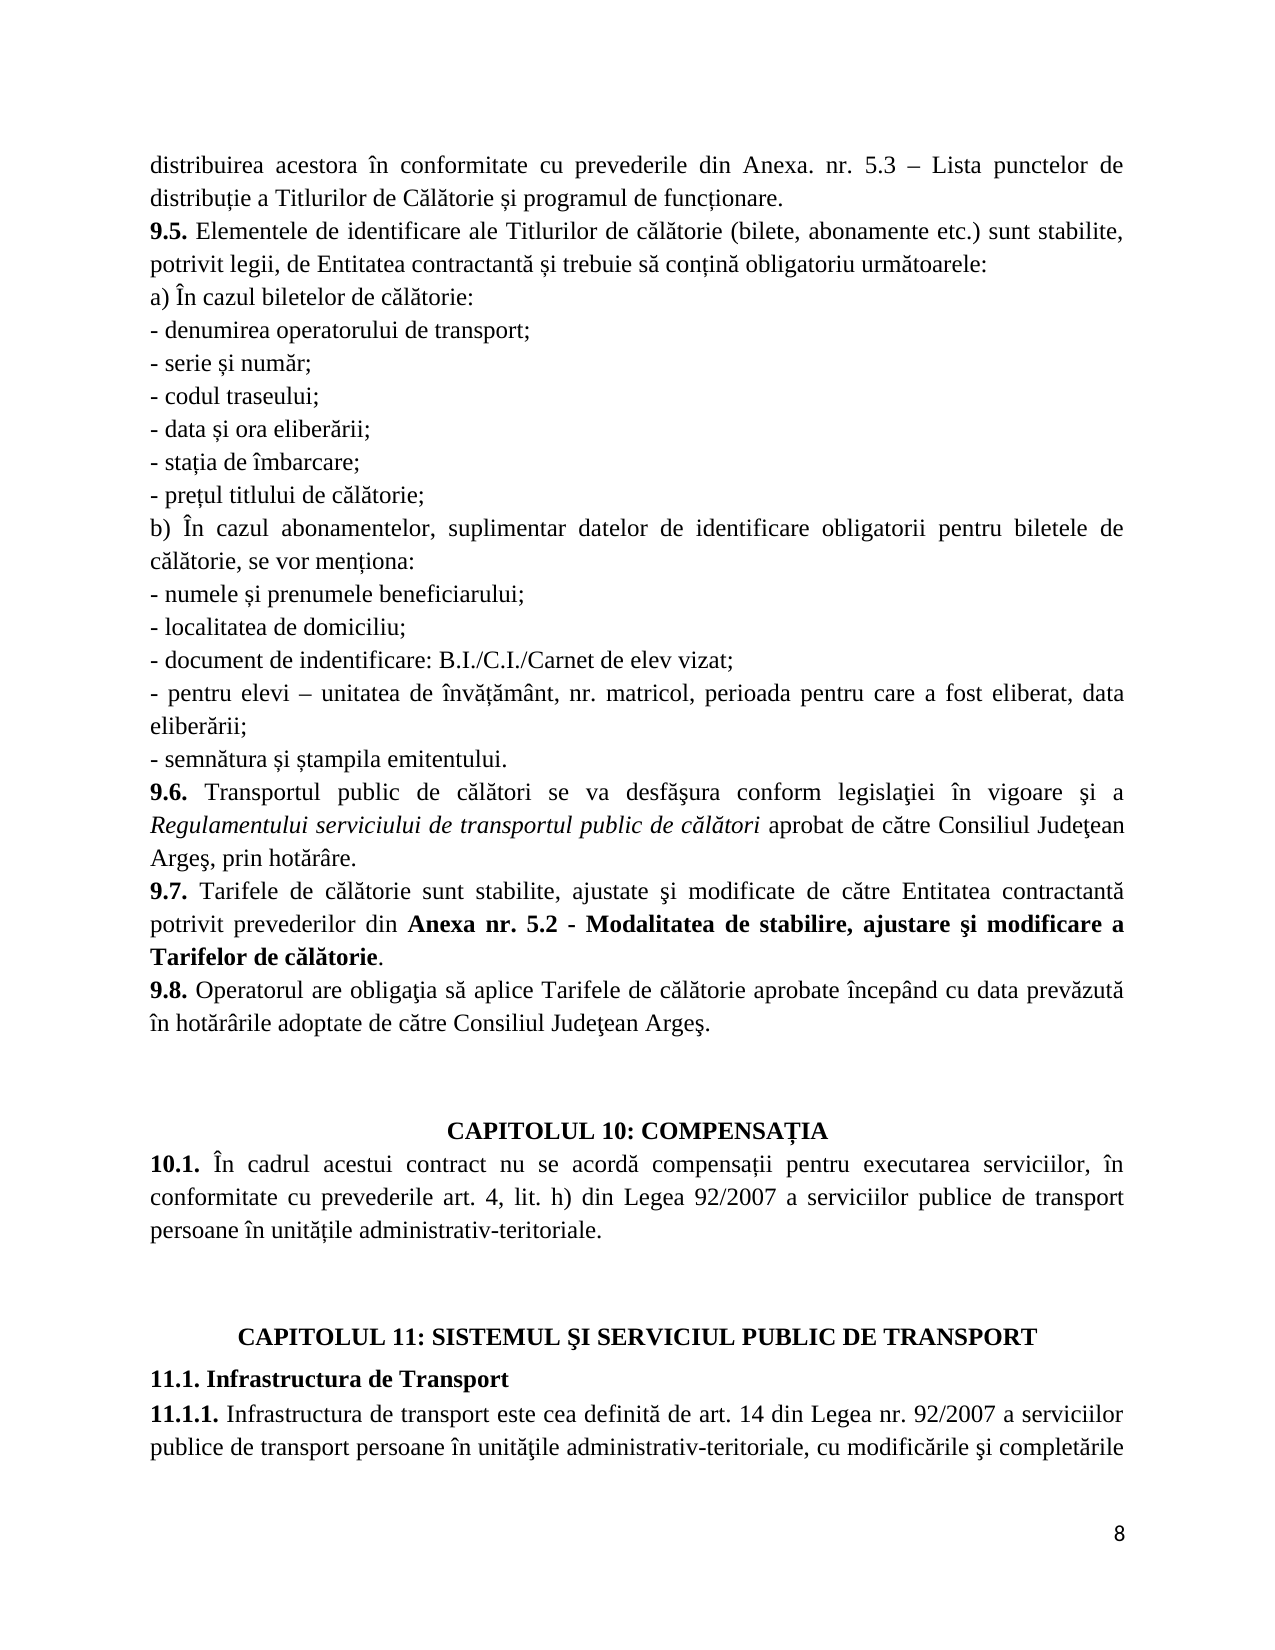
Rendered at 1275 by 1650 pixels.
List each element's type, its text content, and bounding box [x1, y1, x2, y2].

text - pentru elevi – unitatea de învățământ, nr. matricol, perioada pentru care a fost eliberat, data eliberării; [150, 678, 1125, 740]
text a) În cazul biletelor de călătorie: [150, 282, 1125, 311]
text CAPITOLUL 11: SISTEMUL ŞI SERVICIUL PUBLIC DE TRANSPORT [150, 1322, 1125, 1351]
text - serie și număr; [150, 348, 1125, 377]
text - localitatea de domiciliu; [150, 612, 1125, 641]
text - semnătura și ștampila emitentului. [150, 744, 1125, 773]
text 9.5. Elementele de identificare ale Titlurilor de călătorie (bilete, abonamente etc.) sunt stabilite, potrivit legii, de Entitatea contractantă și trebuie să conțină obligatoriu următoarele: [150, 216, 1125, 278]
text - prețul titlului de călătorie; [150, 480, 1125, 509]
text 10.1. În cadrul acestui contract nu se acordă compensații pentru executarea serviciilor, în conformitate cu prevederile art. 4, lit. h) din Legea 92/2007 a serviciilor publice de transport persoane în unitățile administrativ-teritoriale. [150, 1149, 1125, 1244]
text 11.1. Infrastructura de Transport [150, 1364, 1125, 1392]
text 9.7. Tarifele de călătorie sunt stabilite, ajustate şi modificate de către Entitatea contractantă potrivit prevederilor din Anexa nr. 5.2 - Modalitatea de stabilire, ajustare şi modificare a Tarifelor de călătorie. [150, 876, 1125, 971]
text - numele și prenumele beneficiarului; [150, 579, 1125, 608]
text 9.8. Operatorul are obligaţia să aplice Tarifele de călătorie aprobate începând cu data prevăzută în hotărârile adoptate de către Consiliul Judeţean Argeş. [150, 976, 1125, 1037]
text - codul traseului; [150, 381, 1125, 410]
text - data și ora eliberării; [150, 414, 1125, 443]
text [150, 1399, 1125, 1461]
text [150, 150, 1125, 212]
text CAPITOLUL 10: COMPENSAȚIA [150, 1116, 1125, 1145]
text b) În cazul abonamentelor, suplimentar datelor de identificare obligatorii pentru biletele de călătorie, se vor menționa: [150, 513, 1125, 575]
text 9.6. Transportul public de călători se va desfăşura conform legislaţiei în vigoare şi a Regulamentului serviciului de transportul public de călători aprobat de către Consiliul Judeţean Argeş, prin hotărâre. [150, 777, 1125, 872]
text - document de indentificare: B.I./C.I./Carnet de elev vizat; [150, 645, 1125, 674]
text - stația de îmbarcare; [150, 447, 1125, 476]
text - denumirea operatorului de transport; [150, 315, 1125, 344]
